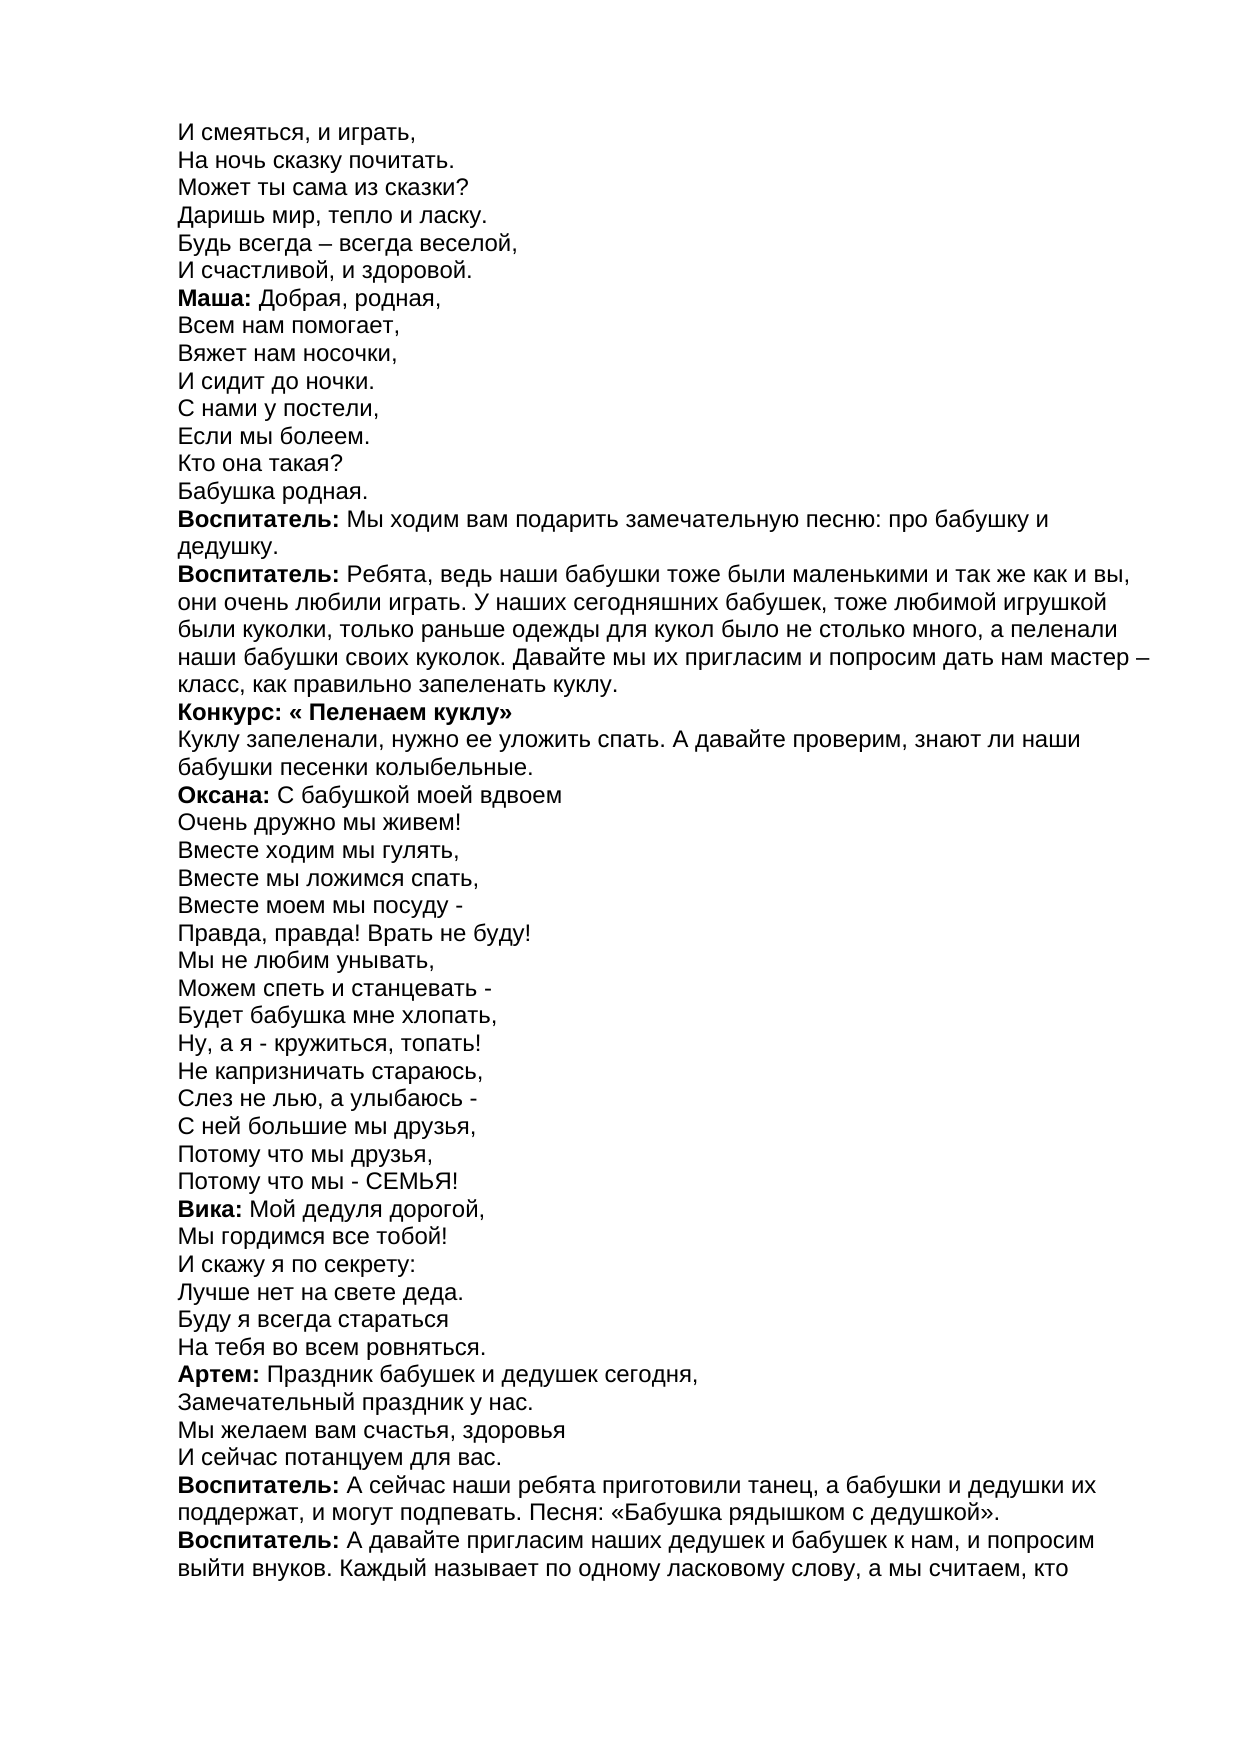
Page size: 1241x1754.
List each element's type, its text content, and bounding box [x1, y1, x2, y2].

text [177, 781, 1152, 1581]
text Воспитатель: Ребята, ведь наши бабушки тоже были маленькими и так же как и вы, они очень любили играть. У наших сегодняшних бабушек, тоже любимой игрушкой были куколки, только раньше одежды для кукол было не столько много, а пеленали наши бабушки своих куколок. Давайте мы их пригласим и попросим дать нам мастер – класс, как правильно запеленать куклу. Конкурс: « Пеленаем куклу» Куклу запеленали, нужно ее уложить спать. А давайте проверим, знают ли наши бабушки песенки колыбельные. [177, 560, 1152, 781]
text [177, 118, 1152, 394]
text С нами у постели, Если мы болеем. Кто она такая? Бабушка родная. Воспитатель: Мы ходим вам подарить замечательную песню: про бабушку и дедушку. [177, 394, 1152, 560]
